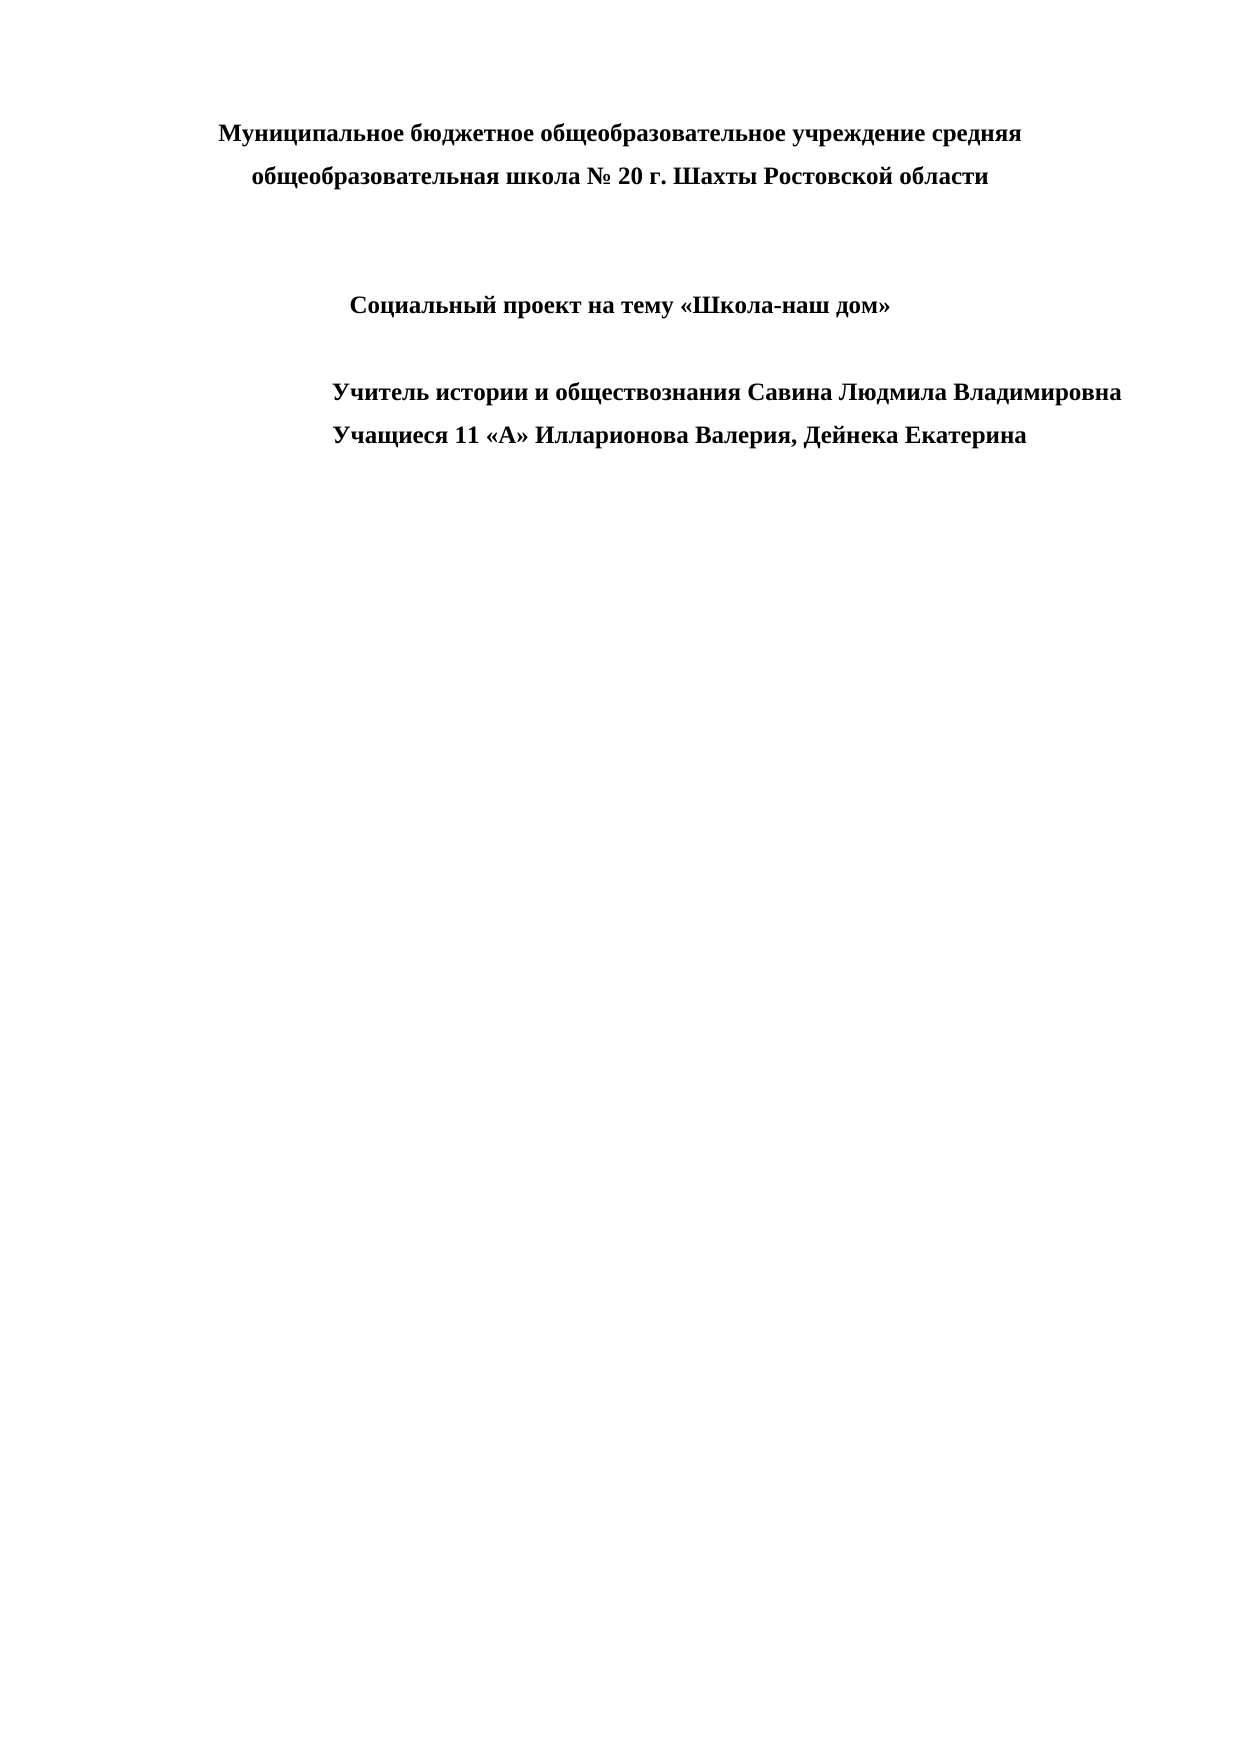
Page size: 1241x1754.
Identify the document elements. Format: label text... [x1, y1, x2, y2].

text Учащиеся 11 «А» Илларионова Валерия, Дейнека Екатерина [118, 420, 1122, 449]
text Учитель истории и обществознания Савина Людмила Владимировна [118, 377, 1122, 406]
text Муниципальное бюджетное общеобразовательное учреждение средняя общеобразовательная школа № 20 г. Шахты Ростовской области [118, 118, 1122, 190]
text Социальный проект на тему «Школа-наш дом» [118, 291, 1122, 319]
